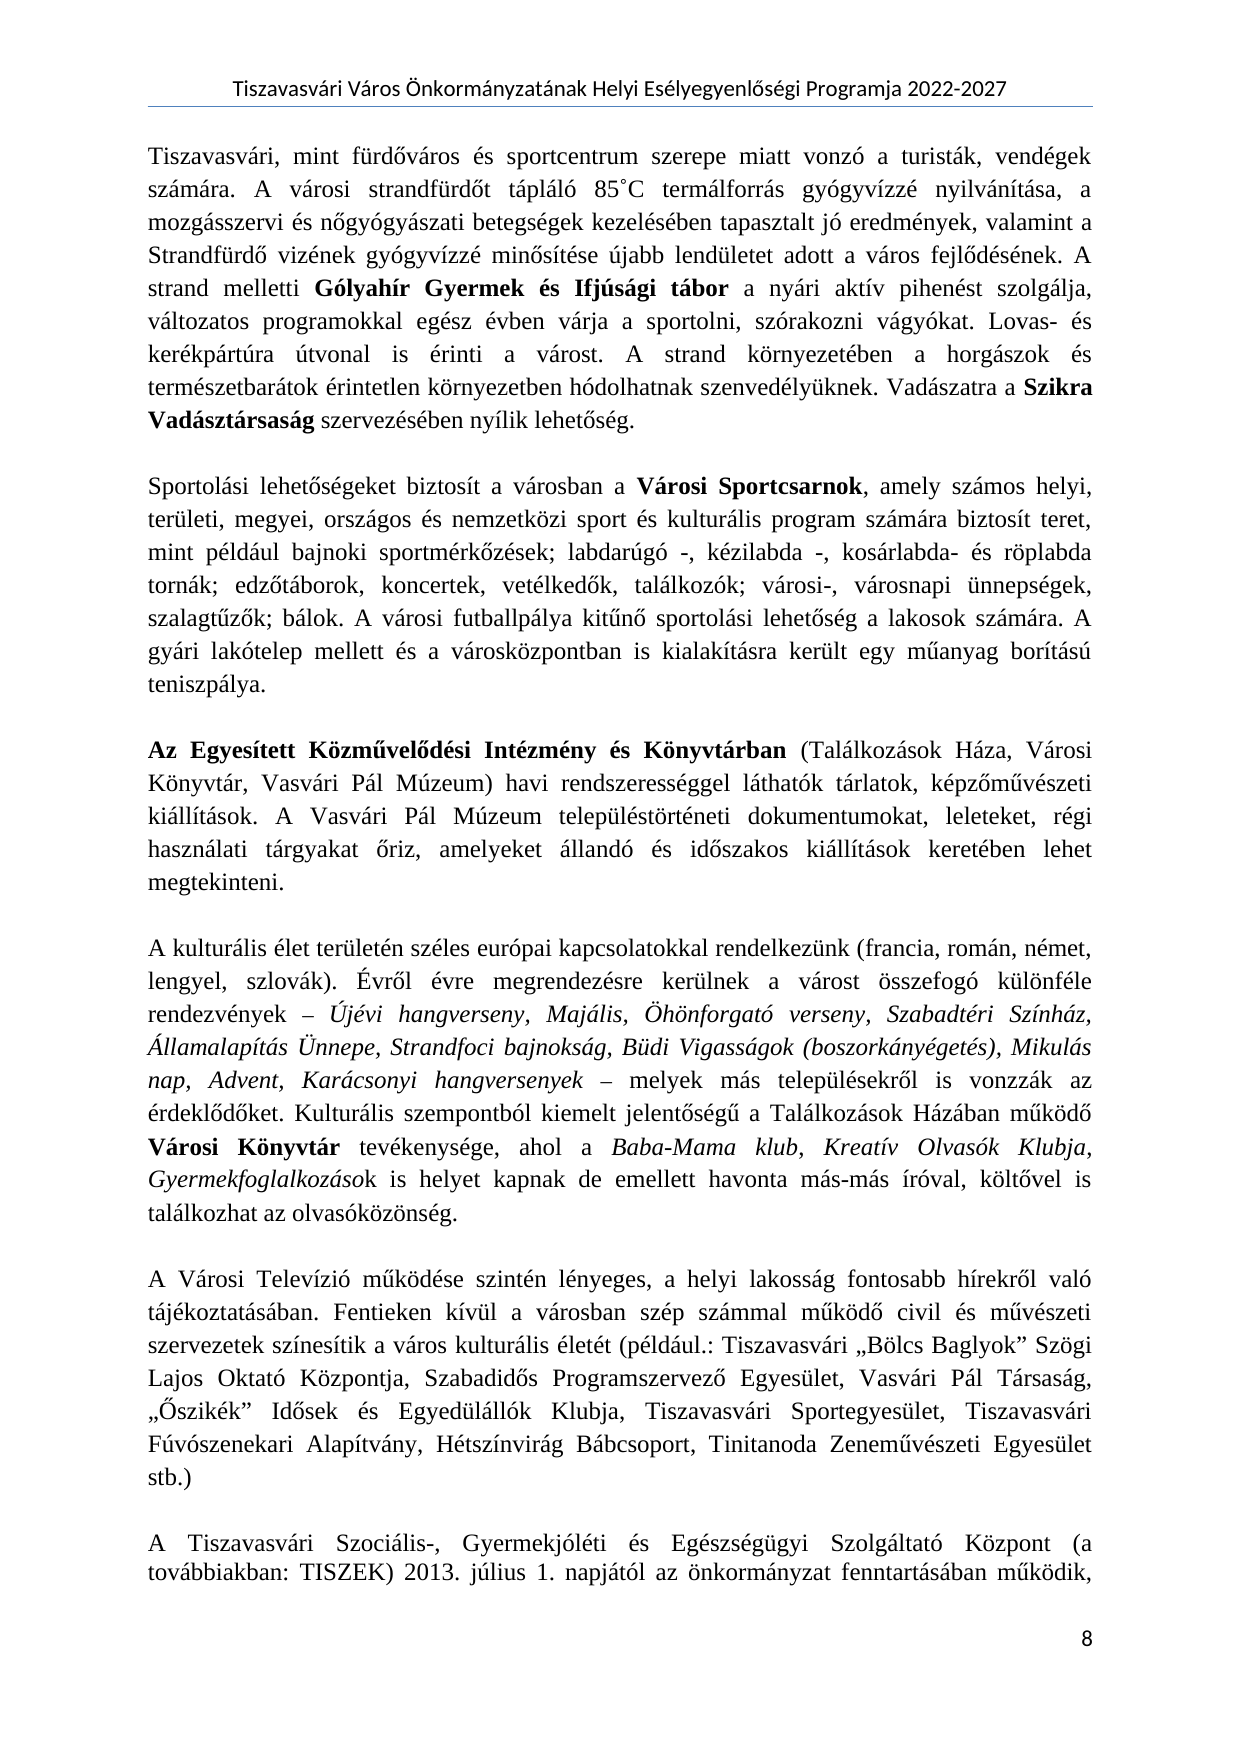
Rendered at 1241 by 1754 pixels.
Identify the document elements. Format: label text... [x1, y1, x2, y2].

text A Városi Televízió működése szintén lényeges, a helyi lakosság fontosabb hírekről való tájékoztatásában. Fentieken kívül a városban szép számmal működő civil és művészeti szervezetek színesítik a város kulturális életét (például.: Tiszavasvári „Bölcs Baglyok” Szögi Lajos Oktató Központja, Szabadidős Programszervező Egyesület, Vasvári Pál Társaság, „Őszikék” Idősek és Egyedülállók Klubja, Tiszavasvári Sportegyesület, Tiszavasvári Fúvószenekari Alapítvány, Hétszínvirág Bábcsoport, Tinitanoda Zeneművészeti Egyesület stb.) [148, 1264, 1093, 1491]
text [148, 1528, 1093, 1585]
text Az Egyesített Közművelődési Intézmény és Könyvtárban (Találkozások Háza, Városi Könyvtár, Vasvári Pál Múzeum) havi rendszerességgel láthatók tárlatok, képzőművészeti kiállítások. A Vasvári Pál Múzeum településtörténeti dokumentumokat, leleteket, régi használati tárgyakat őriz, amelyeket állandó és időszakos kiállítások keretében lehet megtekinteni. [148, 735, 1093, 896]
text A kulturális élet területén széles európai kapcsolatokkal rendelkezünk (francia, román, német, lengyel, szlovák). Évről évre megrendezésre kerülnek a várost összefogó különféle rendezvények – Újévi hangverseny, Majális, Öhönforgató verseny, Szabadtéri Színház, Államalapítás Ünnepe, Strandfoci bajnokság, Büdi Vigasságok (boszorkányégetés), Mikulás nap, Advent, Karácsonyi hangversenyek – melyek más településekről is vonzzák az érdeklődőket. Kulturális szempontból kiemelt jelentőségű a Találkozások Házában működő Városi Könyvtár tevékenysége, ahol a Baba-Mama klub, Kreatív Olvasók Klubja, Gyermekfoglalkozások is helyet kapnak de emellett havonta más-más íróval, költővel is találkozhat az olvasóközönség. [148, 933, 1093, 1226]
text Sportolási lehetőségeket biztosít a városban a Városi Sportcsarnok, amely számos helyi, területi, megyei, országos és nemzetközi sport és kulturális program számára biztosít teret, mint például bajnoki sportmérkőzések; labdarúgó -, kézilabda -, kosárlabda- és röplabda tornák; edzőtáborok, koncertek, vetélkedők, találkozók; városi-, városnapi ünnepségek, szalagtűzők; bálok. A városi futballpálya kitűnő sportolási lehetőség a lakosok számára. A gyári lakótelep mellett és a városközpontban is kialakításra került egy műanyag borítású teniszpálya. [148, 471, 1093, 698]
text Tiszavasvári, mint fürdőváros és sportcentrum szerepe miatt vonzó a turisták, vendégek számára. A városi strandfürdőt tápláló 85˚C termálforrás gyógyvízzé nyilvánítása, a mozgásszervi és nőgyógyászati betegségek kezelésében tapasztalt jó eredmények, valamint a Strandfürdő vizének gyógyvízzé minősítése újabb lendületet adott a város fejlődésének. A strand melletti Gólyahír Gyermek és Ifjúsági tábor a nyári aktív pihenést szolgálja, változatos programokkal egész évben várja a sportolni, szórakozni vágyókat. Lovas- és kerékpártúra útvonal is érinti a várost. A strand környezetében a horgászok és természetbarátok érintetlen környezetben hódolhatnak szenvedélyüknek. Vadászatra a Szikra Vadásztársaság szervezésében nyílik lehetőség. [148, 141, 1093, 434]
